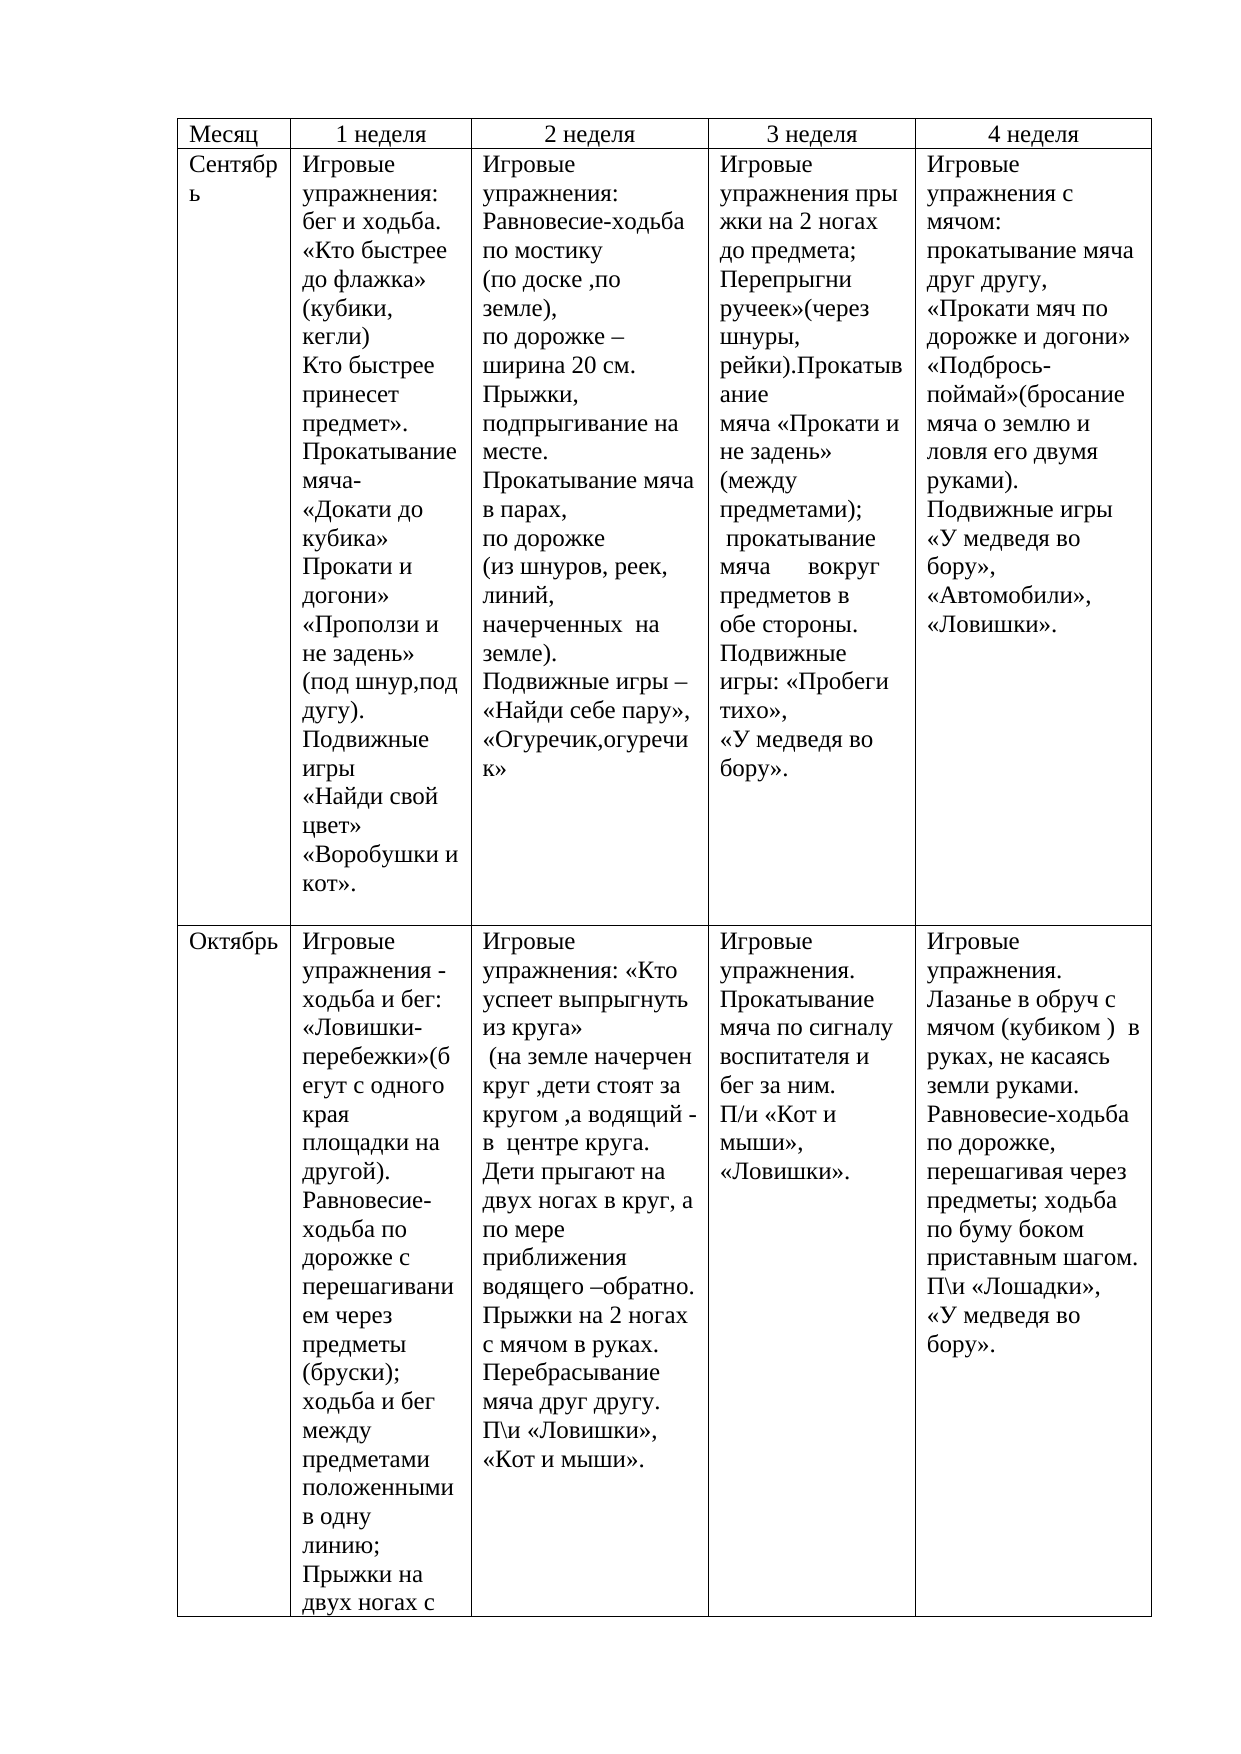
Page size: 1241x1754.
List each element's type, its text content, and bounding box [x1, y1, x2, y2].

table_header 3 неделя [709, 119, 915, 148]
table_cell Игровые упражнения с мячом: прокатывание мяча друг другу, «Прокати мяч по дорожке и догони» «Подбрось- поймай»(бросание мяча о землю и ловля его двумя руками). Подвижные игры «У медведя во бору», «Автомобили», «Ловишки». [916, 149, 1151, 925]
table_cell Игровые упражнения: бег и ходьба. «Кто быстрее до флажка» (кубики, кегли) Кто быстрее принесет предмет». Прокатывание мяча- «Докати до кубика» Прокати и догони» «Проползи и не задень» (под шнур,под дугу). Подвижные игры «Найди свой цвет» «Воробушки и кот». [291, 149, 471, 925]
table_header 4 неделя [916, 119, 1151, 148]
table_cell Игровые упражнения прыжки на 2 ногах до предмета; Перепрыгни ручеек»(через шнуры, рейки).Прокатывание мяча «Прокати и не задень» (между предметами); прокатывание мяча вокруг предметов в обе стороны. Подвижные игры: «Пробеги тихо», «У медведя во бору». [709, 149, 915, 925]
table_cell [472, 926, 708, 1616]
table_header Месяц [178, 119, 290, 148]
table_header 1 неделя [291, 119, 471, 148]
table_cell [291, 926, 471, 1616]
table_cell Октябрь [178, 926, 290, 1616]
table_header 2 неделя [472, 119, 708, 148]
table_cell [709, 926, 915, 1616]
table_cell Игровые упражнения: Равновесие-ходьба по мостику (по доске ,по земле), по дорожке –ширина 20 см. Прыжки, подпрыгивание на месте. Прокатывание мяча в парах, по дорожке (из шнуров, реек, линий, начерченных на земле). Подвижные игры – «Найди себе пару», «Огуречик,огуречик» [472, 149, 708, 925]
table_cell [916, 926, 1151, 1616]
table_cell Сентябрь [178, 149, 290, 925]
